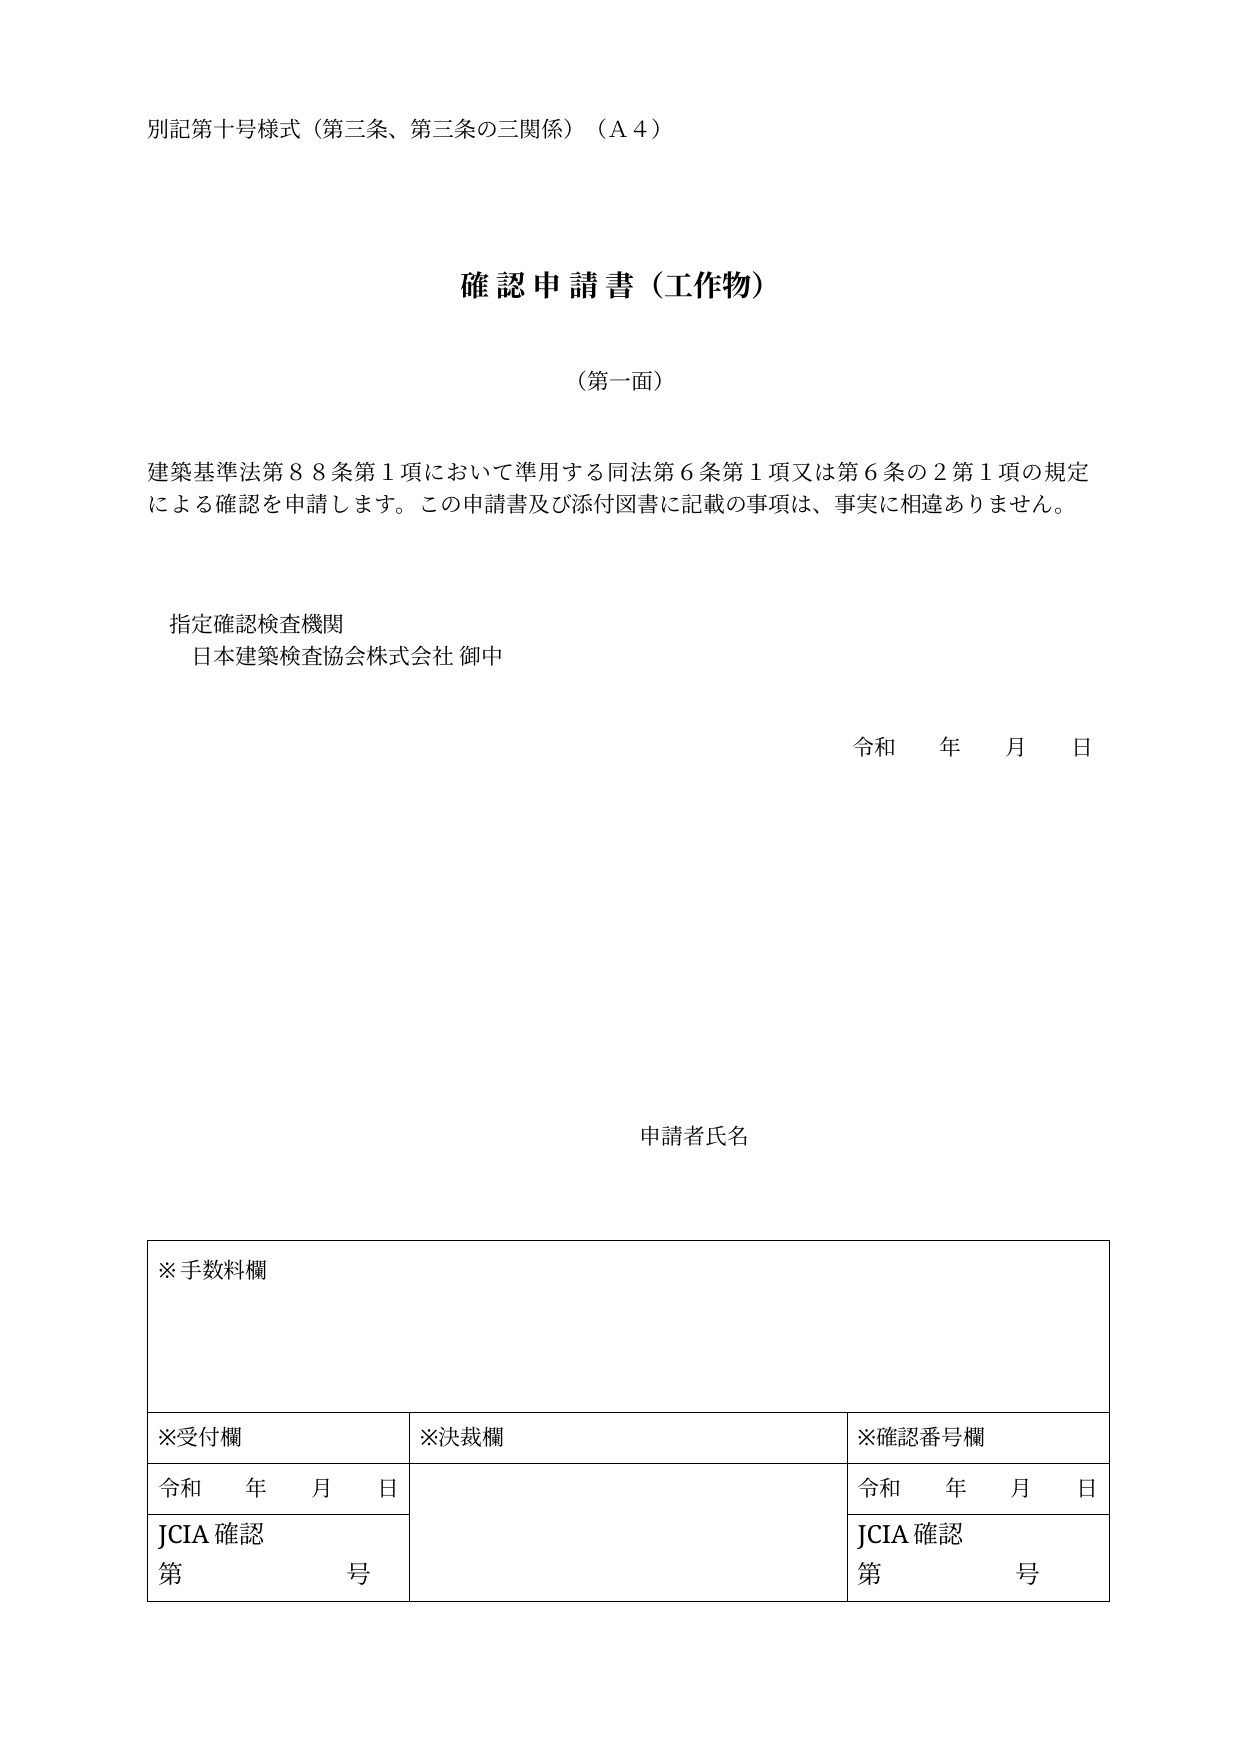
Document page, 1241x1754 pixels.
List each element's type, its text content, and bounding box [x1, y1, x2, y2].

table_cell ※受付欄 [148, 1413, 409, 1463]
table_cell 令和 年 月 日 [848, 1464, 1109, 1514]
text （第一面） [148, 364, 1092, 396]
table_cell 手数料欄 [148, 1241, 1109, 1412]
table_cell [410, 1464, 847, 1601]
text 日本建築検査協会株式会社 御中 [148, 639, 1092, 671]
text 指定確認検査機関 [148, 608, 1092, 639]
table_cell ※決裁欄 [410, 1413, 847, 1463]
table_cell ※確認番号欄 [848, 1413, 1109, 1463]
text 令和 年 月 日 [148, 730, 1092, 762]
table_cell JCIA確認 第 号 [848, 1515, 1109, 1601]
text 別記第十号様式（第三条、第三条の三関係）（Ａ４） [148, 112, 1092, 144]
table_cell JCIA確認 第 号 [148, 1515, 409, 1601]
table_cell 令和 年 月 日 [148, 1464, 409, 1514]
table_header 申請者氏名 [148, 1119, 1109, 1240]
text 確 認 申 請 書（工作物） [148, 263, 1092, 305]
text 建築基準法第８８条第１項において準用する同法第６条第１項又は第６条の２第１項の規定による確認を申請します。この申請書及び添付図書に記載の事項は、事実に相違ありません。 [148, 455, 1092, 518]
